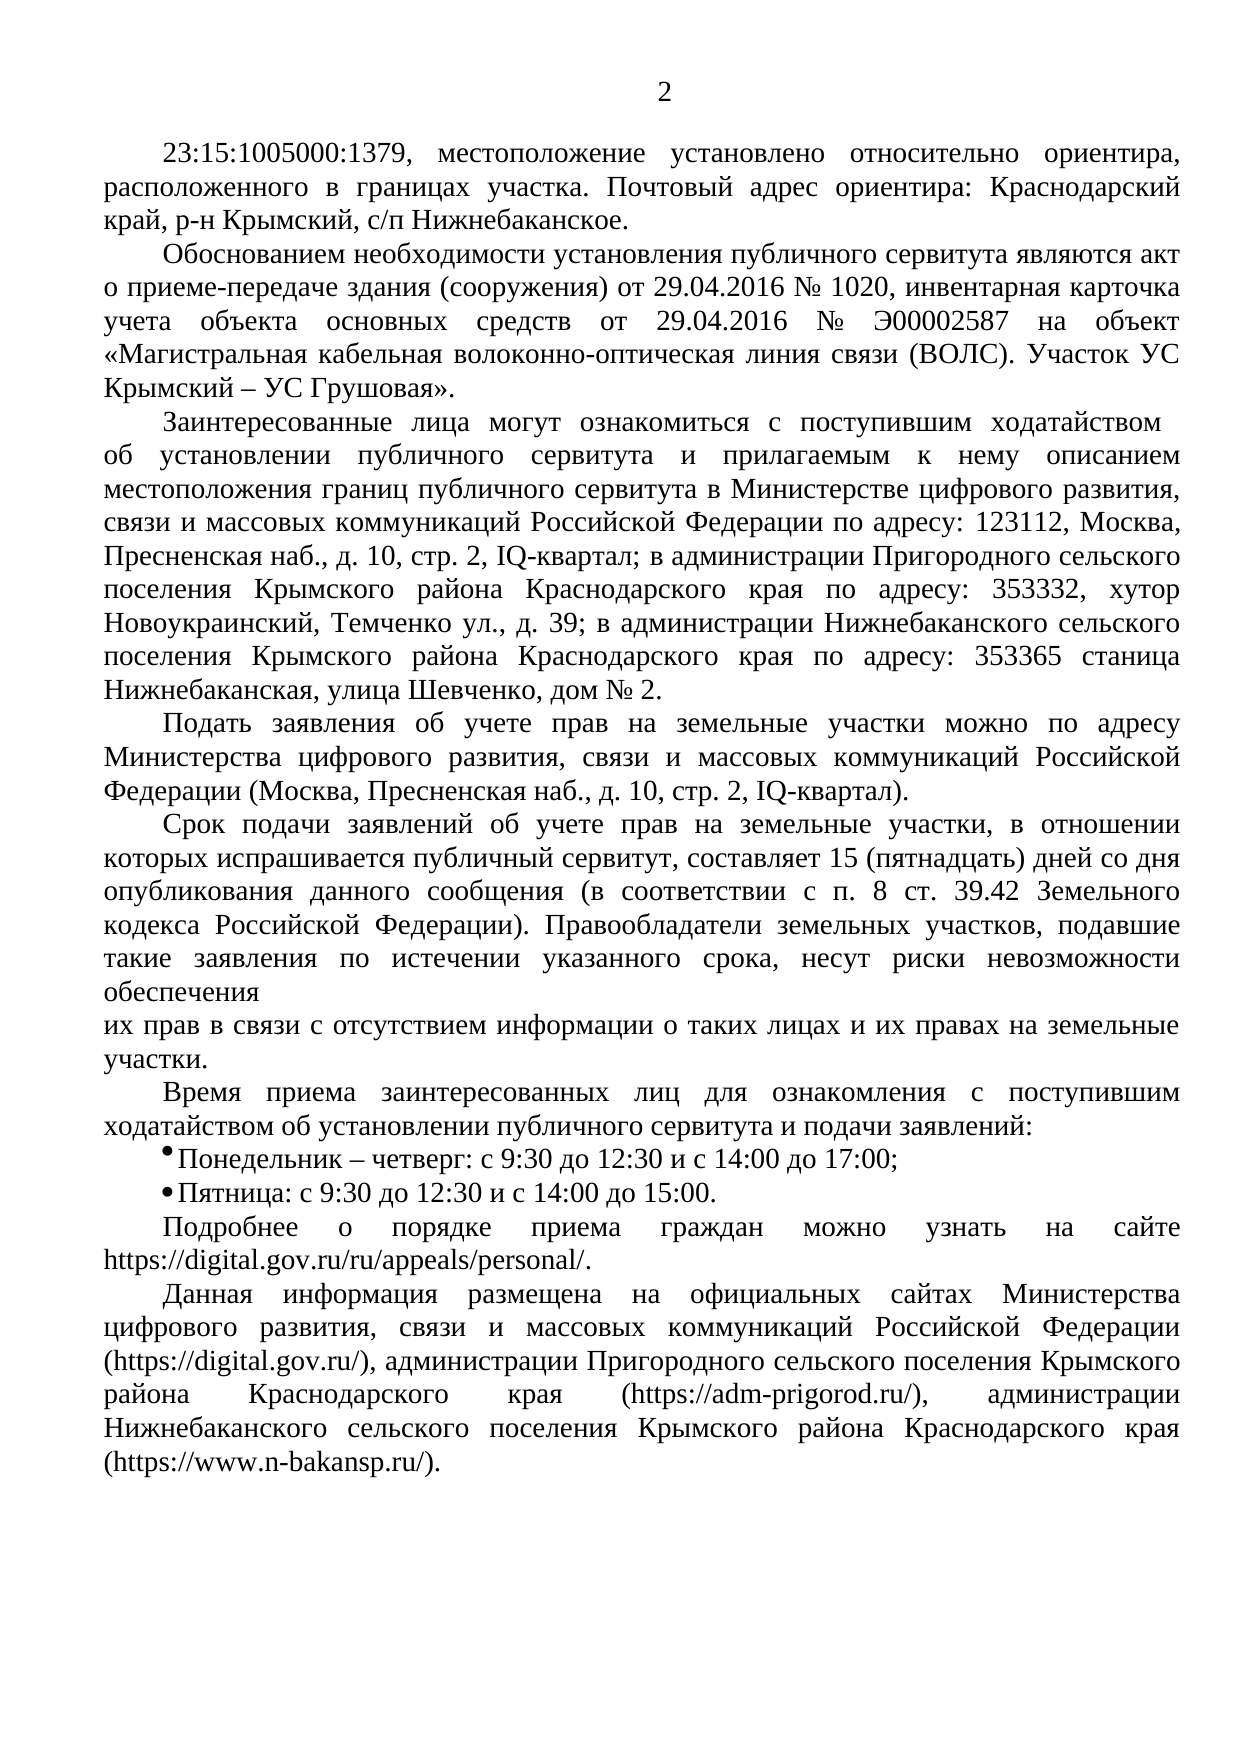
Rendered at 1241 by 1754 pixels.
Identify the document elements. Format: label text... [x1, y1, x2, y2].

text Подать заявления об учете прав на земельные участки можно по адресу Министерства цифрового развития, связи и массовых коммуникаций Российской Федерации (Москва, Пресненская наб., д. 10, стр. 2, IQ-квартал). [103, 706, 1181, 806]
text Время приема заинтересованных лиц для ознакомления с поступившим ходатайством об установлении публичного сервитута и подачи заявлений: [103, 1074, 1181, 1142]
text Подробнее о порядке приема граждан можно узнать на сайте https://digital.gov.ru/ru/appeals/personal/. [103, 1209, 1181, 1276]
list Пятница: с 9:30 до 12:30 и с 14:00 до 15:00. [162, 1175, 1181, 1209]
text Заинтересованные лица могут ознакомиться с поступившим ходатайством об установлении публичного сервитута и прилагаемым к нему описанием местоположения границ публичного сервитута в Министерстве цифрового развития, связи и массовых коммуникаций Российской Федерации по адресу: 123112, Москва, Пресненская наб., д. 10, стр. 2, IQ-квартал; в администрации Пригородного сельского поселения Крымского района Краснодарского края по адресу: 353332, хутор Новоукраинский, Темченко ул., д. 39; в администрации Нижнебаканского сельского поселения Крымского района Краснодарского края по адресу: 353365 станица Нижнебаканская, улица Шевченко, дом № 2. [103, 404, 1181, 706]
text Обоснованием необходимости установления публичного сервитута являются акт о приеме-передаче здания (сооружения) от 29.04.2016 № 1020, инвентарная карточка учета объекта основных средств от 29.04.2016 № Э00002587 на объект «Магистральная кабельная волоконно-оптическая линия связи (ВОЛС). Участок УС Крымский – УС Грушовая». [103, 236, 1181, 404]
text 23:15:1005000:1379, местоположение установлено относительно ориентира, расположенного в границах участка. Почтовый адрес ориентира: Краснодарский край, р-н Крымский, с/п Нижнебаканское. [103, 135, 1181, 236]
text Срок подачи заявлений об учете прав на земельные участки, в отношении которых испрашивается публичный сервитут, составляет 15 (пятнадцать) дней со дня опубликования данного сообщения (в соответствии с п. 8 ст. 39.42 Земельного кодекса Российской Федерации). Правообладатели земельных участков, подавшие такие заявления по истечении указанного срока, несут риски невозможности обеспечения их прав в связи с отсутствием информации о таких лицах и их правах на земельные участки. [103, 806, 1181, 1074]
text Данная информация размещена на официальных сайтах Министерства цифрового развития, связи и массовых коммуникаций Российской Федерации (https://digital.gov.ru/), администрации Пригородного сельского поселения Крымского района Краснодарского края (https://adm-prigorod.ru/), администрации Нижнебаканского сельского поселения Крымского района Краснодарского края (https://www.n-bakansp.ru/). [103, 1276, 1181, 1477]
list Понедельник – четверг: с 9:30 до 12:30 и с 14:00 до 17:00; [162, 1142, 1181, 1175]
